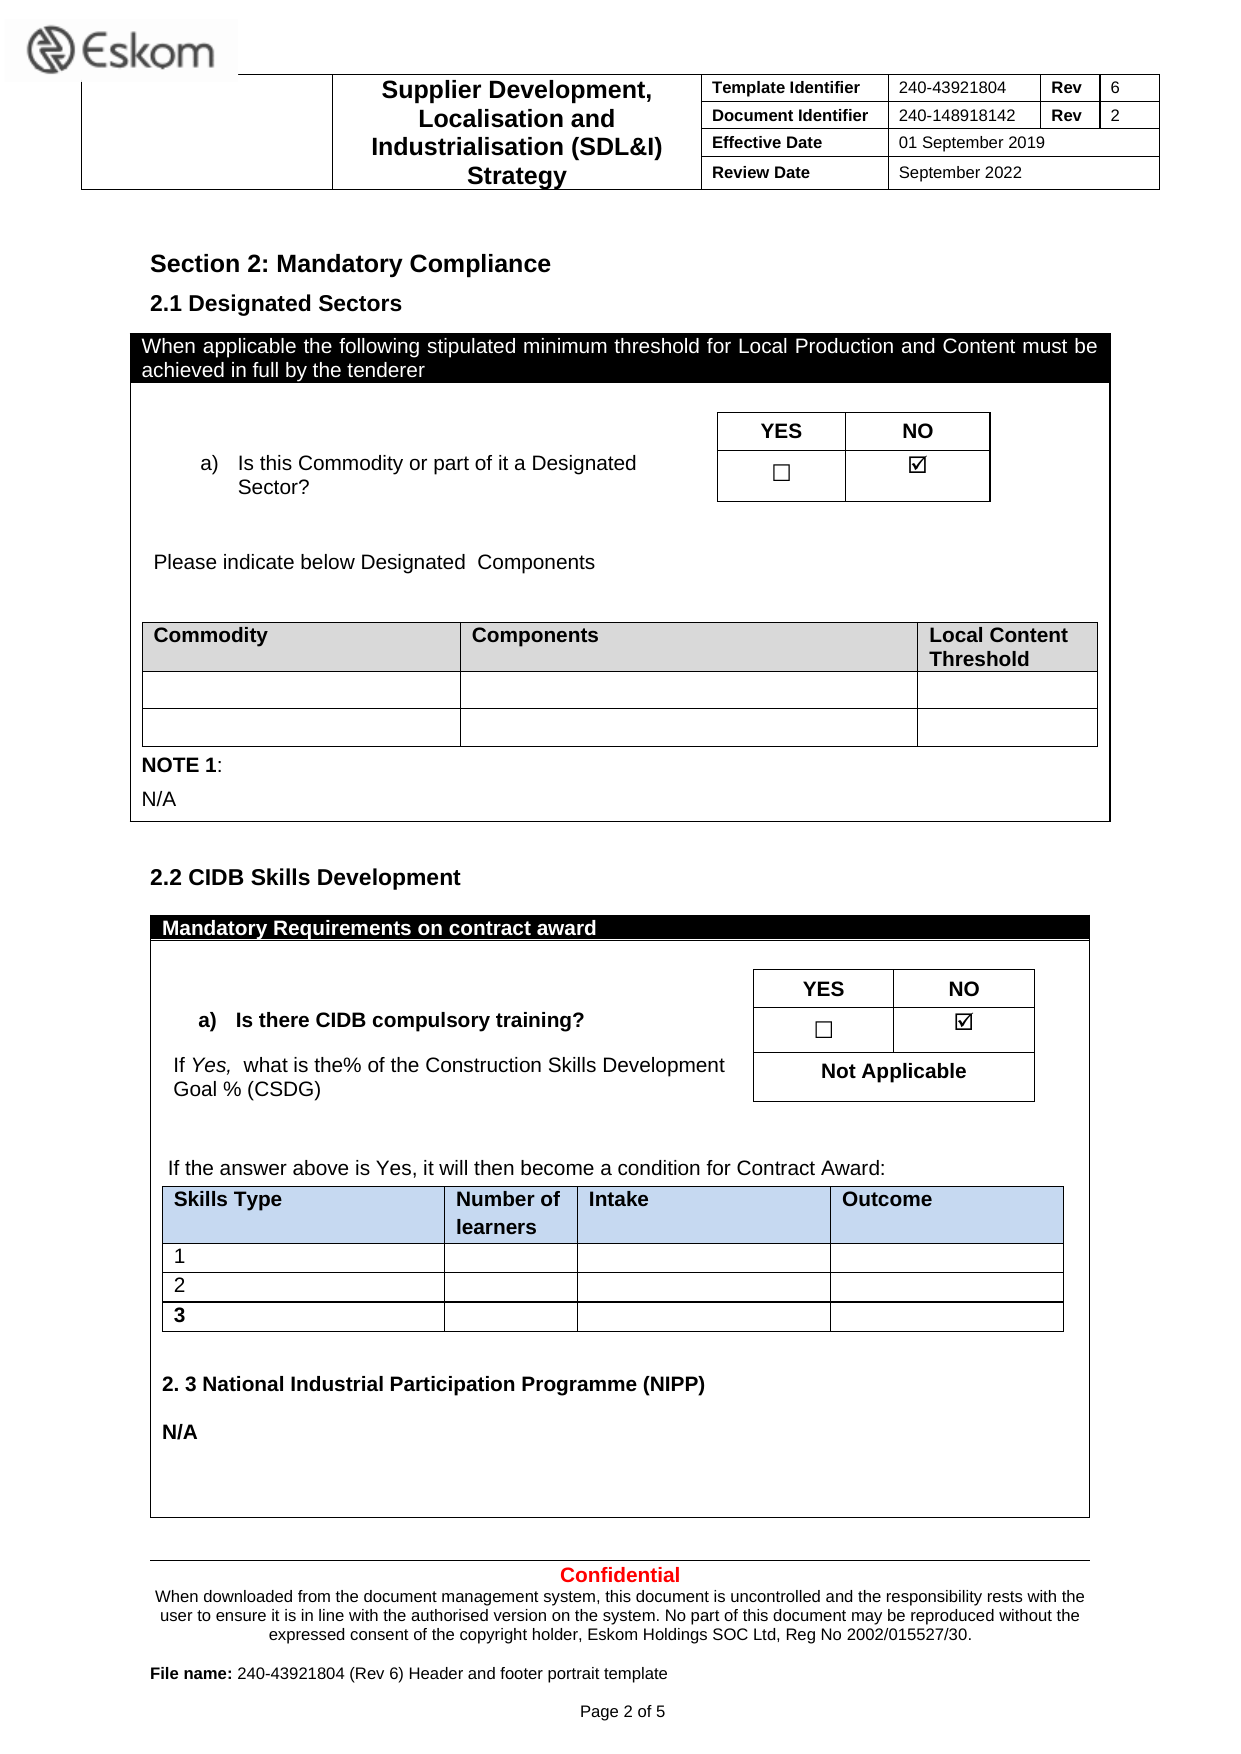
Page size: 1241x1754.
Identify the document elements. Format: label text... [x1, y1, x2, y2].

table_cell NOTE 1: N/A [131, 383, 1109, 821]
text 2.1 Designated Sectors [150, 290, 1090, 317]
text Section 2: Mandatory Compliance [150, 249, 1090, 278]
table_header Mandatory Requirements on contract award [151, 916, 1089, 939]
table_cell If the answer above is Yes, it will then become a condition for Contract Award: 2. 3 National Industrial Participation Programme (NIPP) N/A [151, 941, 1089, 1517]
text 2.2 CIDB Skills Development [150, 863, 1090, 890]
table_header When applicable the following stipulated minimum threshold for Local Production and Content must be achieved in full by the tenderer [131, 334, 1109, 382]
